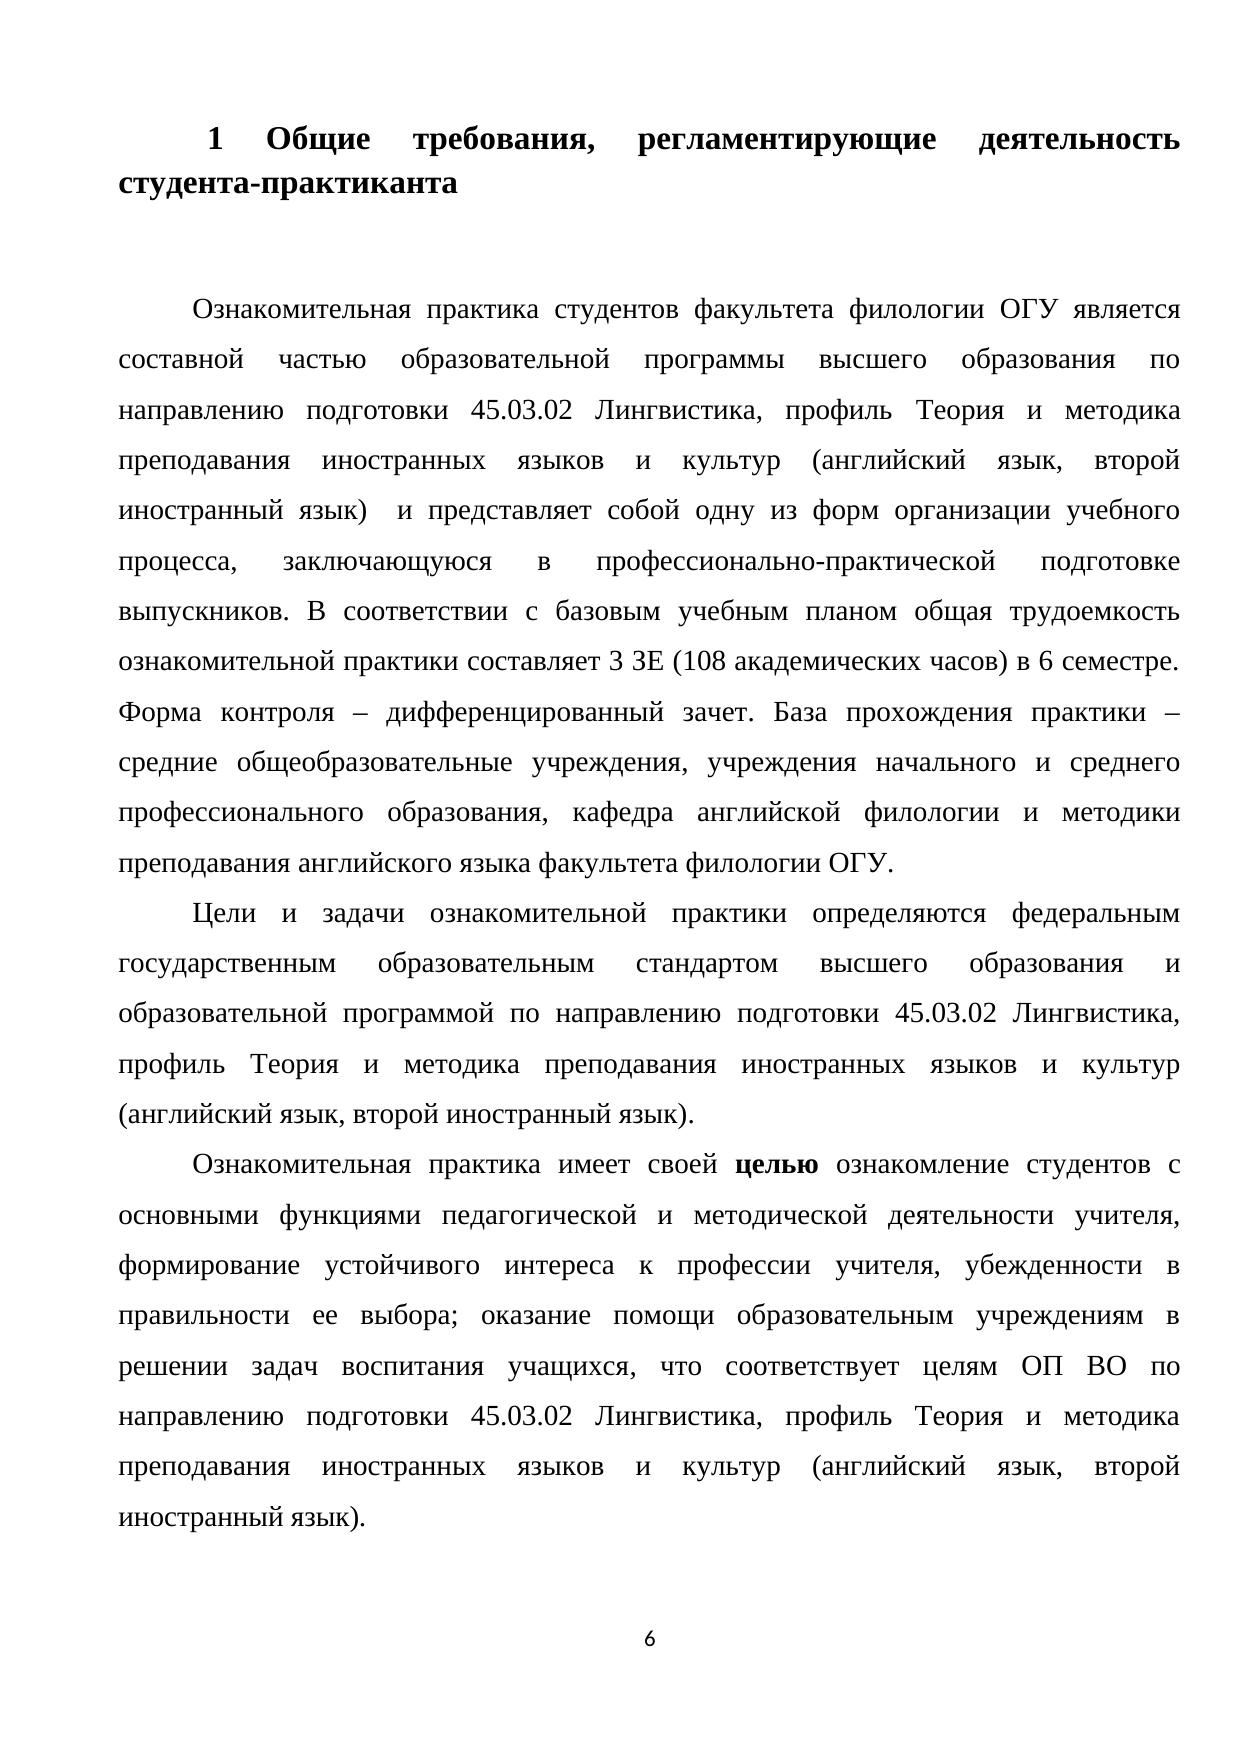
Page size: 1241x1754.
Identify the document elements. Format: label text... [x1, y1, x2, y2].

text Цели и задачи ознакомительной практики определяются федеральным государственным образовательным стандартом высшего образования и образовательной программой по направлению подготовки 45.03.02 Лингвистика, профиль Теория и методика преподавания иностранных языков и культур (английский язык, второй иностранный язык). [118, 895, 1181, 1130]
subtitle 1 Общие требования, регламентирующие деятельность студента-практиканта [118, 118, 1181, 201]
text Ознакомительная практика студентов факультета филологии ОГУ является составной частью образовательной программы высшего образования по направлению подготовки 45.03.02 Лингвистика, профиль Теория и методика преподавания иностранных языков и культур (английский язык, второй иностранный язык) и представляет собой одну из форм организации учебного процесса, заключающуюся в профессионально-практической подготовке выпускников. В соответствии с базовым учебным планом общая трудоемкость ознакомительной практики составляет 3 ЗЕ (108 академических часов) в 6 семестре. Форма контроля – дифференцированный зачет. База прохождения практики – средние общеобразовательные учреждения, учреждения начального и среднего профессионального образования, кафедра английской филологии и методики преподавания английского языка факультета филологии ОГУ. [118, 291, 1181, 878]
text Ознакомительная практика имеет своей целью ознакомление студентов с основными функциями педагогической и методической деятельности учителя, формирование устойчивого интереса к профессии учителя, убежденности в правильности ее выбора; оказание помощи образовательным учреждениям в решении задач воспитания учащихся, что соответствует целям ОП ВО по направлению подготовки 45.03.02 Лингвистика, профиль Теория и методика преподавания иностранных языков и культур (английский язык, второй иностранный язык). [118, 1147, 1181, 1532]
